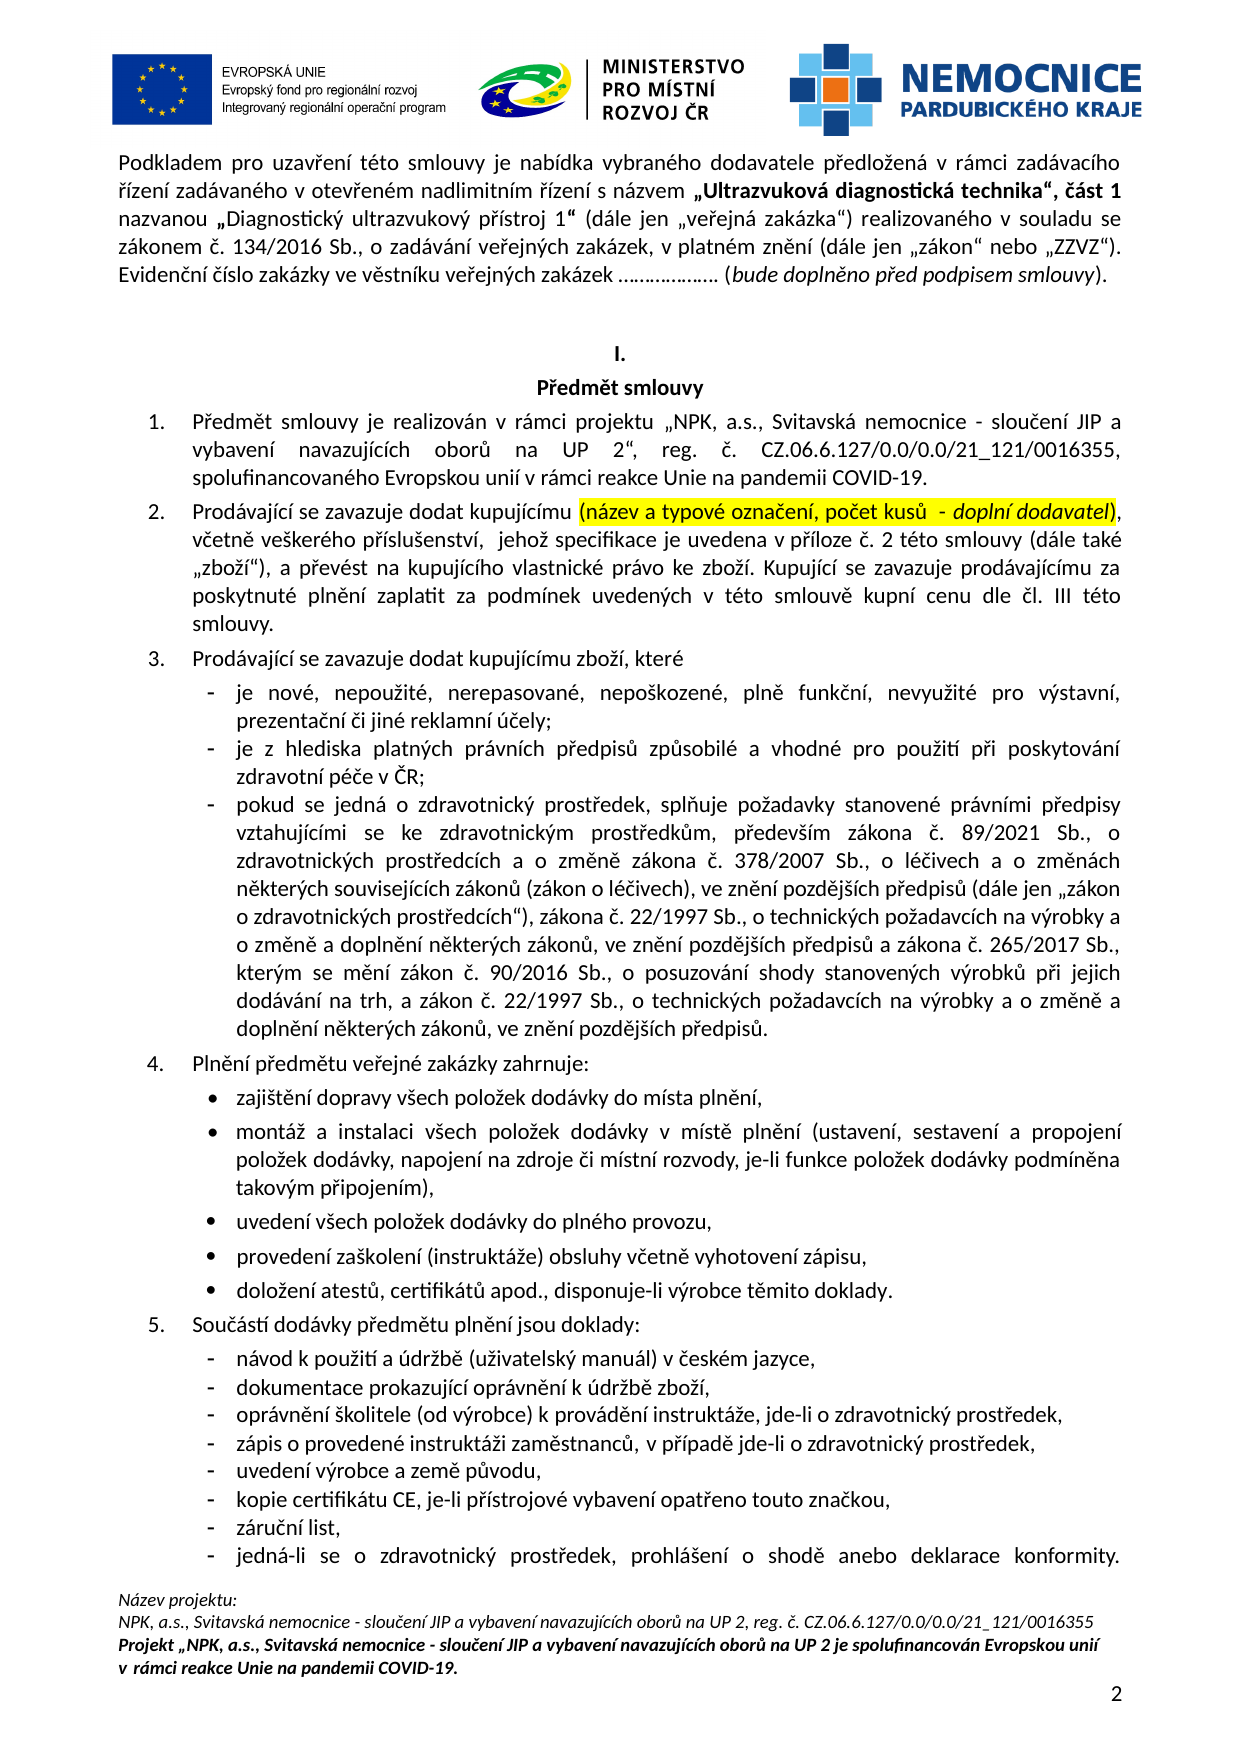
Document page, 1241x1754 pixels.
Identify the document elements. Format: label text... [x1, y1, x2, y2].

list záruční list, [207, 1513, 1122, 1541]
list dokumentace prokazující oprávnění k údržbě zboží, [207, 1373, 1122, 1401]
text I. [118, 339, 1122, 367]
list pokud se jedná o zdravotnický prostředek, splňuje požadavky stanovené právními předpisy vztahujícími se ke zdravotnickým prostředkům, především zákona č. 89/2021 Sb., o zdravotnických prostředcích a o změně zákona č. 378/2007 Sb., o léčivech a o změnách některých souvisejících zákonů (zákon o léčivech), ve znění pozdějších předpisů (dále jen „zákon o zdravotnických prostředcích“), zákona č. 22/1997 Sb., o technických požadavcích na výrobky a o změně a doplnění některých zákonů, ve znění pozdějších předpisů a zákona č. 265/2017 Sb., kterým se mění zákon č. 90/2016 Sb., o posuzování shody stanovených výrobků při jejich dodávání na trh, a zákon č. 22/1997 Sb., o technických požadavcích na výrobky a o změně a doplnění některých zákonů, ve znění pozdějších předpisů. [207, 790, 1122, 1042]
list kopie certifikátu CE, je-li přístrojové vybavení opatřeno touto značkou, [207, 1485, 1122, 1513]
list oprávnění školitele (od výrobce) k provádění instruktáže, jde-li o zdravotnický prostředek, [207, 1401, 1122, 1429]
list návod k použití a údržbě (uživatelský manuál) v českém jazyce, [207, 1344, 1122, 1373]
picture [788, 42, 1142, 137]
list Prodávající se zavazuje dodat kupujícímu (název a typové označení, počet kusů - doplní dodavatel), včetně veškerého příslušenství, jehož specifikace je uvedena v příloze č. 2 této smlouvy (dále také „zboží“), a převést na kupujícího vlastnické právo ke zboží. Kupující se zavazuje prodávajícímu za poskytnuté plnění zaplatit za podmínek uvedených v této smlouvě kupní cenu dle čl. III této smlouvy. [148, 497, 1122, 638]
list doložení atestů, certifikátů apod., disponuje-li výrobce těmito doklady. [207, 1276, 1122, 1304]
list je z hlediska platných právních předpisů způsobilé a vhodné pro použití při poskytování zdravotní péče v ČR; [207, 734, 1122, 790]
list Součástí dodávky předmětu plnění jsou doklady: [148, 1310, 1122, 1338]
text • zajištění dopravy všech položek dodávky do místa plnění, [118, 1083, 1122, 1111]
text Předmět smlouvy [118, 373, 1122, 401]
picture [90, 30, 766, 148]
list Prodávající se zavazuje dodat kupujícímu zboží, které [148, 644, 1122, 672]
list provedení zaškolení (instruktáže) obsluhy včetně vyhotovení zápisu, [207, 1242, 1122, 1270]
list zápis o provedené instruktáži zaměstnanců, v případě jde-li o zdravotnický prostředek, [207, 1429, 1122, 1457]
list Plnění předmětu veřejné zakázky zahrnuje: [147, 1049, 1122, 1077]
list Předmět smlouvy je realizován v rámci projektu „NPK, a.s., Svitavská nemocnice - sloučení JIP a vybavení navazujících oborů na UP 2“, reg. č. CZ.06.6.127/0.0/0.0/21_121/0016355, spolufinancovaného Evropskou unií v rámci reakce Unie na pandemii COVID-19. [148, 407, 1122, 491]
list je nové, nepoužité, nerepasované, nepoškozené, plně funkční, nevyužité pro výstavní, prezentační či jiné reklamní účely; [207, 678, 1122, 734]
list uvedení všech položek dodávky do plného provozu, [207, 1207, 1122, 1236]
text • montáž a instalaci všech položek dodávky v místě plnění (ustavení, sestavení a propojení položek dodávky, napojení na zdroje či místní rozvody, je-li funkce položek dodávky podmíněna takovým připojením), [207, 1117, 1122, 1201]
list uvedení výrobce a země původu, [207, 1457, 1122, 1485]
text Podkladem pro uzavření této smlouvy je nabídka vybraného dodavatele předložená v rámci zadávacího řízení zadávaného v otevřeném nadlimitním řízení s názvem „Ultrazvuková diagnostická technika“, část 1 nazvanou „Diagnostický ultrazvukový přístroj 1“ (dále jen „veřejná zakázka“) realizovaného v souladu se zákonem č. 134/2016 Sb., o zadávání veřejných zakázek, v platném znění (dále jen „zákon“ nebo „ZZVZ“). Evidenční číslo zakázky ve věstníku veřejných zakázek ………………. (bude doplněno před podpisem smlouvy). [118, 148, 1122, 288]
